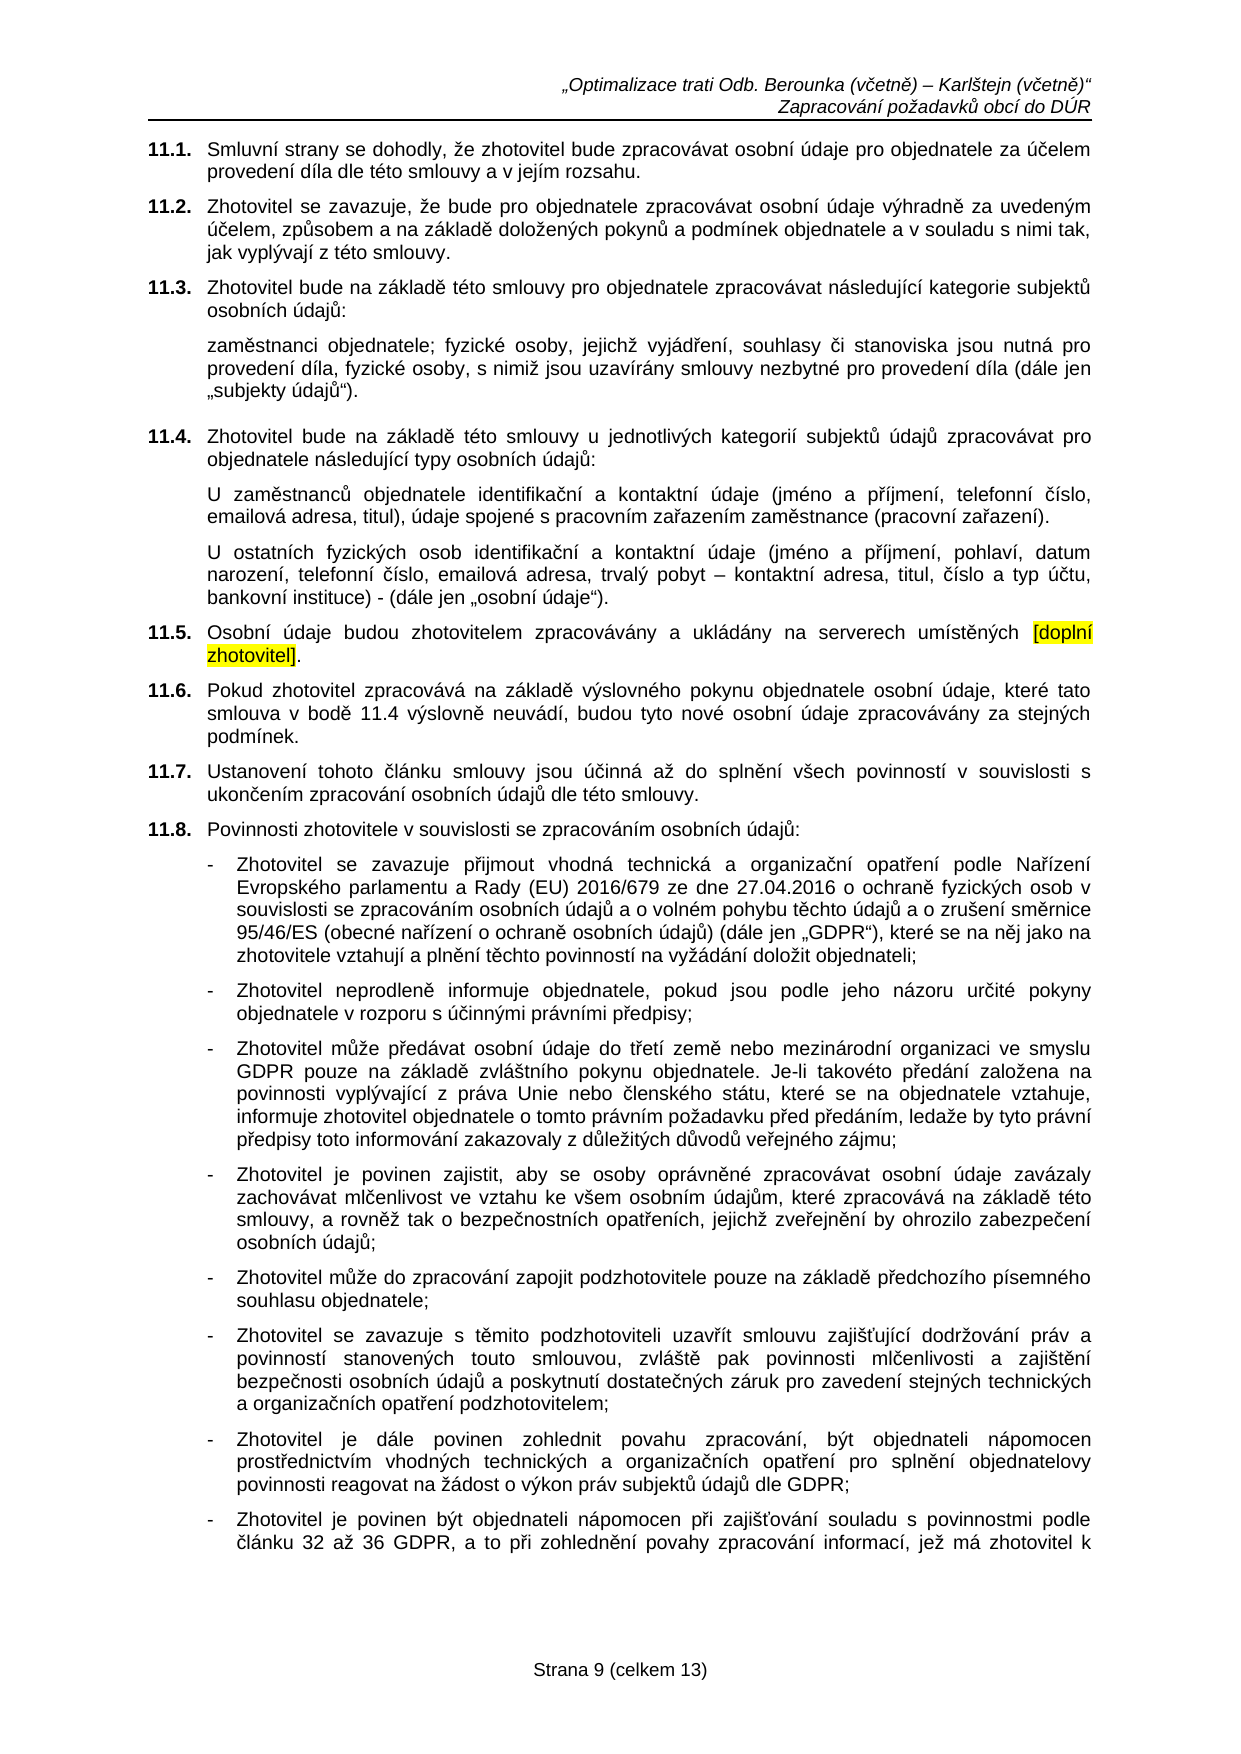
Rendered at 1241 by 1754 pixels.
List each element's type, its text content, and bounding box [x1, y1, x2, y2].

text 11.5. Osobní údaje budou zhotovitelem zpracovávány a ukládány na serverech umístěných [doplní zhotovitel]. [148, 621, 1092, 667]
text 11.1. Smluvní strany se dohodly, že zhotovitel bude zpracovávat osobní údaje pro objednatele za účelem provedení díla dle této smlouvy a v jejím rozsahu. [148, 137, 1092, 183]
text - Zhotovitel je povinen zajistit, aby se osoby oprávněné zpracovávat osobní údaje zavázaly zachovávat mlčenlivost ve vztahu ke všem osobním údajům, které zpracovává na základě této smlouvy, a rovněž tak o bezpečnostních opatřeních, jejichž zveřejnění by ohrozilo zabezpečení osobních údajů; [207, 1163, 1092, 1254]
text 11.4. Zhotovitel bude na základě této smlouvy u jednotlivých kategorií subjektů údajů zpracovávat pro objednatele následující typy osobních údajů: [148, 425, 1092, 470]
text 11.8. Povinnosti zhotovitele v souvislosti se zpracováním osobních údajů: [148, 818, 1092, 840]
text - Zhotovitel může předávat osobní údaje do třetí země nebo mezinárodní organizaci ve smyslu GDPR pouze na základě zvláštního pokynu objednatele. Je-li takovéto předání založena na povinnosti vyplývající z práva Unie nebo členského státu, které se na objednatele vztahuje, informuje zhotovitel objednatele o tomto právním požadavku před předáním, ledaže by tyto právní předpisy toto informování zakazovaly z důležitých důvodů veřejného zájmu; [207, 1037, 1092, 1150]
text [207, 1508, 1092, 1553]
text zaměstnanci objednatele; fyzické osoby, jejichž vyjádření, souhlasy či stanoviska jsou nutná pro provedení díla, fyzické osoby, s nimiž jsou uzavírány smlouvy nezbytné pro provedení díla (dále jen „subjekty údajů“). [207, 334, 1092, 402]
text 11.2. Zhotovitel se zavazuje, že bude pro objednatele zpracovávat osobní údaje výhradně za uvedeným účelem, způsobem a na základě doložených pokynů a podmínek objednatele a v souladu s nimi tak, jak vyplývají z této smlouvy. [148, 195, 1092, 263]
text - Zhotovitel může do zpracování zapojit podzhotovitele pouze na základě předchozího písemného souhlasu objednatele; [207, 1266, 1092, 1312]
text - Zhotovitel se zavazuje přijmout vhodná technická a organizační opatření podle Nařízení Evropského parlamentu a Rady (EU) 2016/679 ze dne 27.04.2016 o ochraně fyzických osob v souvislosti se zpracováním osobních údajů a o volném pohybu těchto údajů a o zrušení směrnice 95/46/ES (obecné nařízení o ochraně osobních údajů) (dále jen „GDPR“), které se na něj jako na zhotovitele vztahují a plnění těchto povinností na vyžádání doložit objednateli; [207, 853, 1092, 966]
text U zaměstnanců objednatele identifikační a kontaktní údaje (jméno a příjmení, telefonní číslo, emailová adresa, titul), údaje spojené s pracovním zařazením zaměstnance (pracovní zařazení). [207, 483, 1092, 528]
text - Zhotovitel je dále povinen zohlednit povahu zpracování, být objednateli nápomocen prostřednictvím vhodných technických a organizačních opatření pro splnění objednatelovy povinnosti reagovat na žádost o výkon práv subjektů údajů dle GDPR; [207, 1427, 1092, 1496]
text U ostatních fyzických osob identifikační a kontaktní údaje (jméno a příjmení, pohlaví, datum narození, telefonní číslo, emailová adresa, trvalý pobyt – kontaktní adresa, titul, číslo a typ účtu, bankovní instituce) - (dále jen „osobní údaje“). [207, 541, 1092, 609]
text 11.7. Ustanovení tohoto článku smlouvy jsou účinná až do splnění všech povinností v souvislosti s ukončením zpracování osobních údajů dle této smlouvy. [148, 760, 1092, 805]
text 11.6. Pokud zhotovitel zpracovává na základě výslovného pokynu objednatele osobní údaje, které tato smlouva v bodě 11.4 výslovně neuvádí, budou tyto nové osobní údaje zpracovávány za stejných podmínek. [148, 679, 1092, 747]
text - Zhotovitel se zavazuje s těmito podzhotoviteli uzavřít smlouvu zajišťující dodržování práv a povinností stanovených touto smlouvou, zvláště pak povinnosti mlčenlivosti a zajištění bezpečnosti osobních údajů a poskytnutí dostatečných záruk pro zavedení stejných technických a organizačních opatření podzhotovitelem; [207, 1324, 1092, 1415]
text - Zhotovitel neprodleně informuje objednatele, pokud jsou podle jeho názoru určité pokyny objednatele v rozporu s účinnými právními předpisy; [207, 979, 1092, 1024]
text 11.3. Zhotovitel bude na základě této smlouvy pro objednatele zpracovávat následující kategorie subjektů osobních údajů: [148, 276, 1092, 321]
